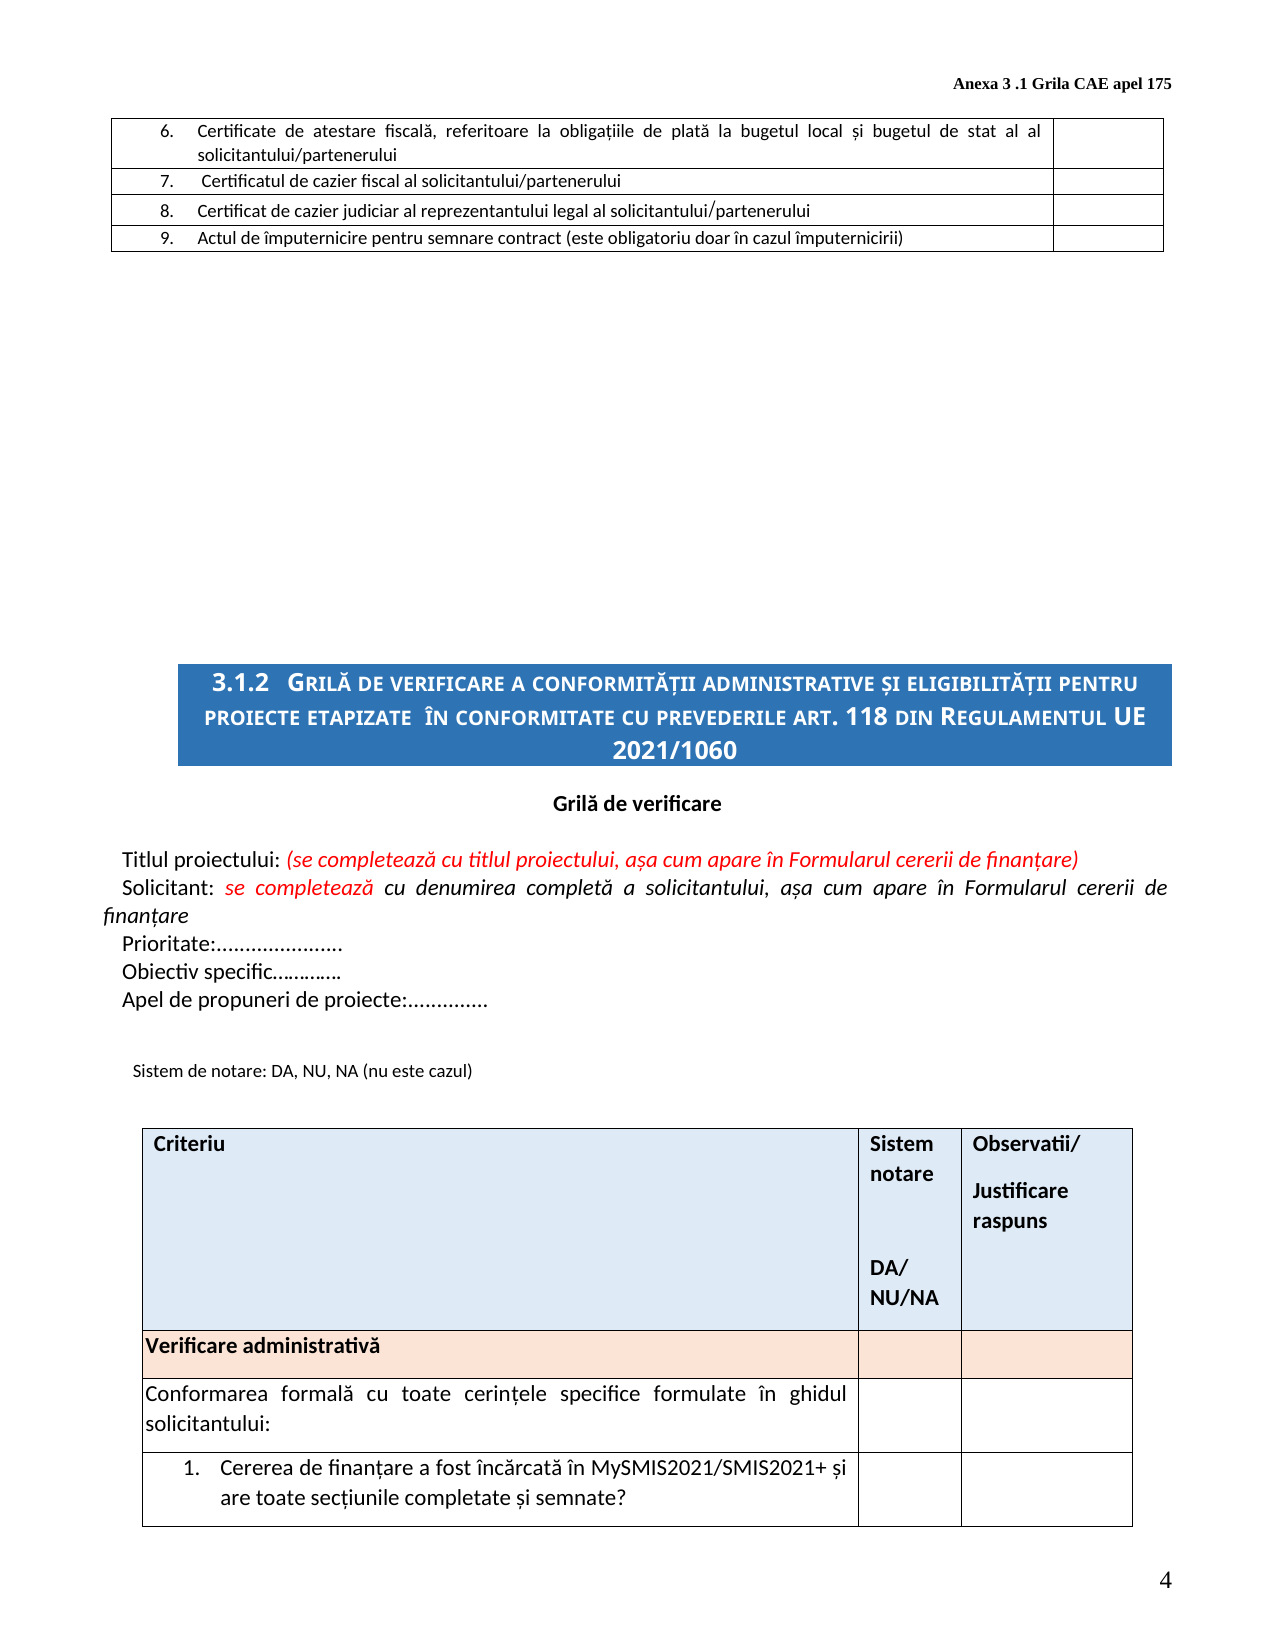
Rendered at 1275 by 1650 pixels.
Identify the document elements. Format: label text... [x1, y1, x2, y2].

table_cell [962, 1453, 1132, 1526]
table_cell [1054, 119, 1163, 168]
table_cell [962, 1379, 1132, 1452]
table_cell Certificat de cazier judiciar al reprezentantului legal al solicitantului/partenerului [112, 195, 1053, 225]
text Apel de propuneri de proiecte:.............. [103, 985, 1172, 1013]
text Obiectiv specific…………. [103, 957, 1172, 985]
table_cell [859, 1331, 961, 1378]
table_cell Certificate de atestare fiscală, referitoare la obligațiile de plată la bugetul local și bugetul de stat al al solicitantului/partenerului [112, 119, 1053, 168]
table_cell [859, 1453, 961, 1526]
table_cell Verificare administrativă [143, 1331, 858, 1378]
text Sistem de notare: DA, NU, NA (nu este cazul) [118, 1059, 1172, 1082]
table_cell Actul de împuternicire pentru semnare contract (este obligatoriu doar în cazul împuternicirii) [112, 226, 1053, 251]
subtitle 3.1.2 Grilă de verificare a conformității administrative și eligibilității pentru proiecte etapizate în conformitate cu prevederile art. 118 din Regulamentul UE 2021/1060 [178, 664, 1172, 766]
text Titlul proiectului: (se completează cu titlul proiectului, aşa cum apare în Formularul cererii de finanţare) [103, 845, 1172, 873]
table_cell Certificatul de cazier fiscal al solicitantului/partenerului [112, 169, 1053, 193]
table_header Observatii/ Justificare raspuns [962, 1129, 1132, 1330]
table_cell [1054, 226, 1163, 251]
text Prioritate:...................... [103, 929, 1172, 957]
text Solicitant: se completează cu denumirea completă a solicitantului, aşa cum apare în Formularul cererii de finanţare [103, 873, 1172, 929]
table_cell Conformarea formală cu toate cerinţele specifice formulate în ghidul solicitantului: [143, 1379, 858, 1452]
table_cell [962, 1331, 1132, 1378]
table_header Criteriu [143, 1129, 858, 1330]
table_cell [1054, 169, 1163, 193]
table_header Sistem notare DA/NU/NA [859, 1129, 961, 1330]
table_cell Cererea de finanțare a fost încărcată în MySMIS2021/SMIS2021+ și are toate secțiunile completate și semnate? [143, 1453, 858, 1526]
table_cell [1054, 195, 1163, 225]
text Grilă de verificare [103, 789, 1172, 817]
table_cell [859, 1379, 961, 1452]
